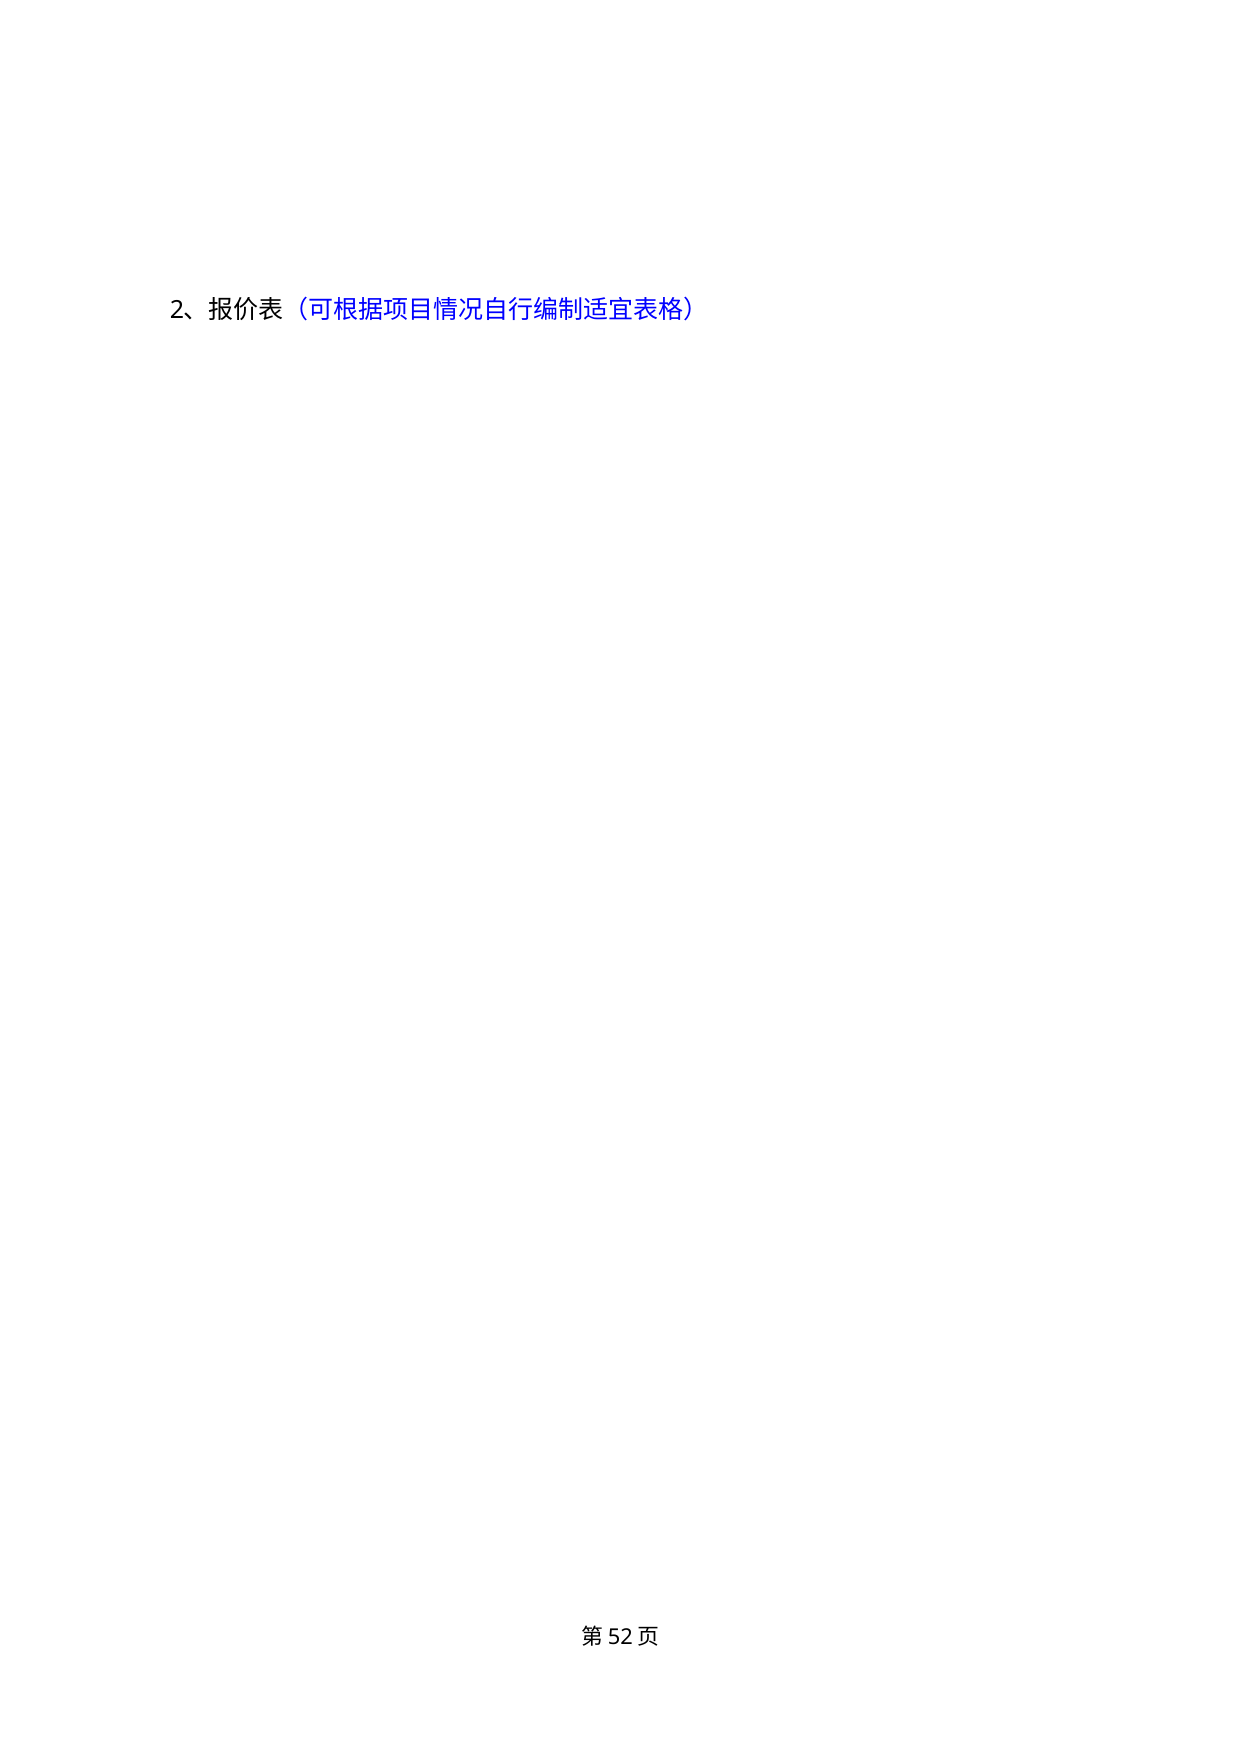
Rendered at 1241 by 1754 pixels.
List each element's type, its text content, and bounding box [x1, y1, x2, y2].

list 报价表（可根据项目情况自行编制适宜表格） [126, 275, 1093, 340]
